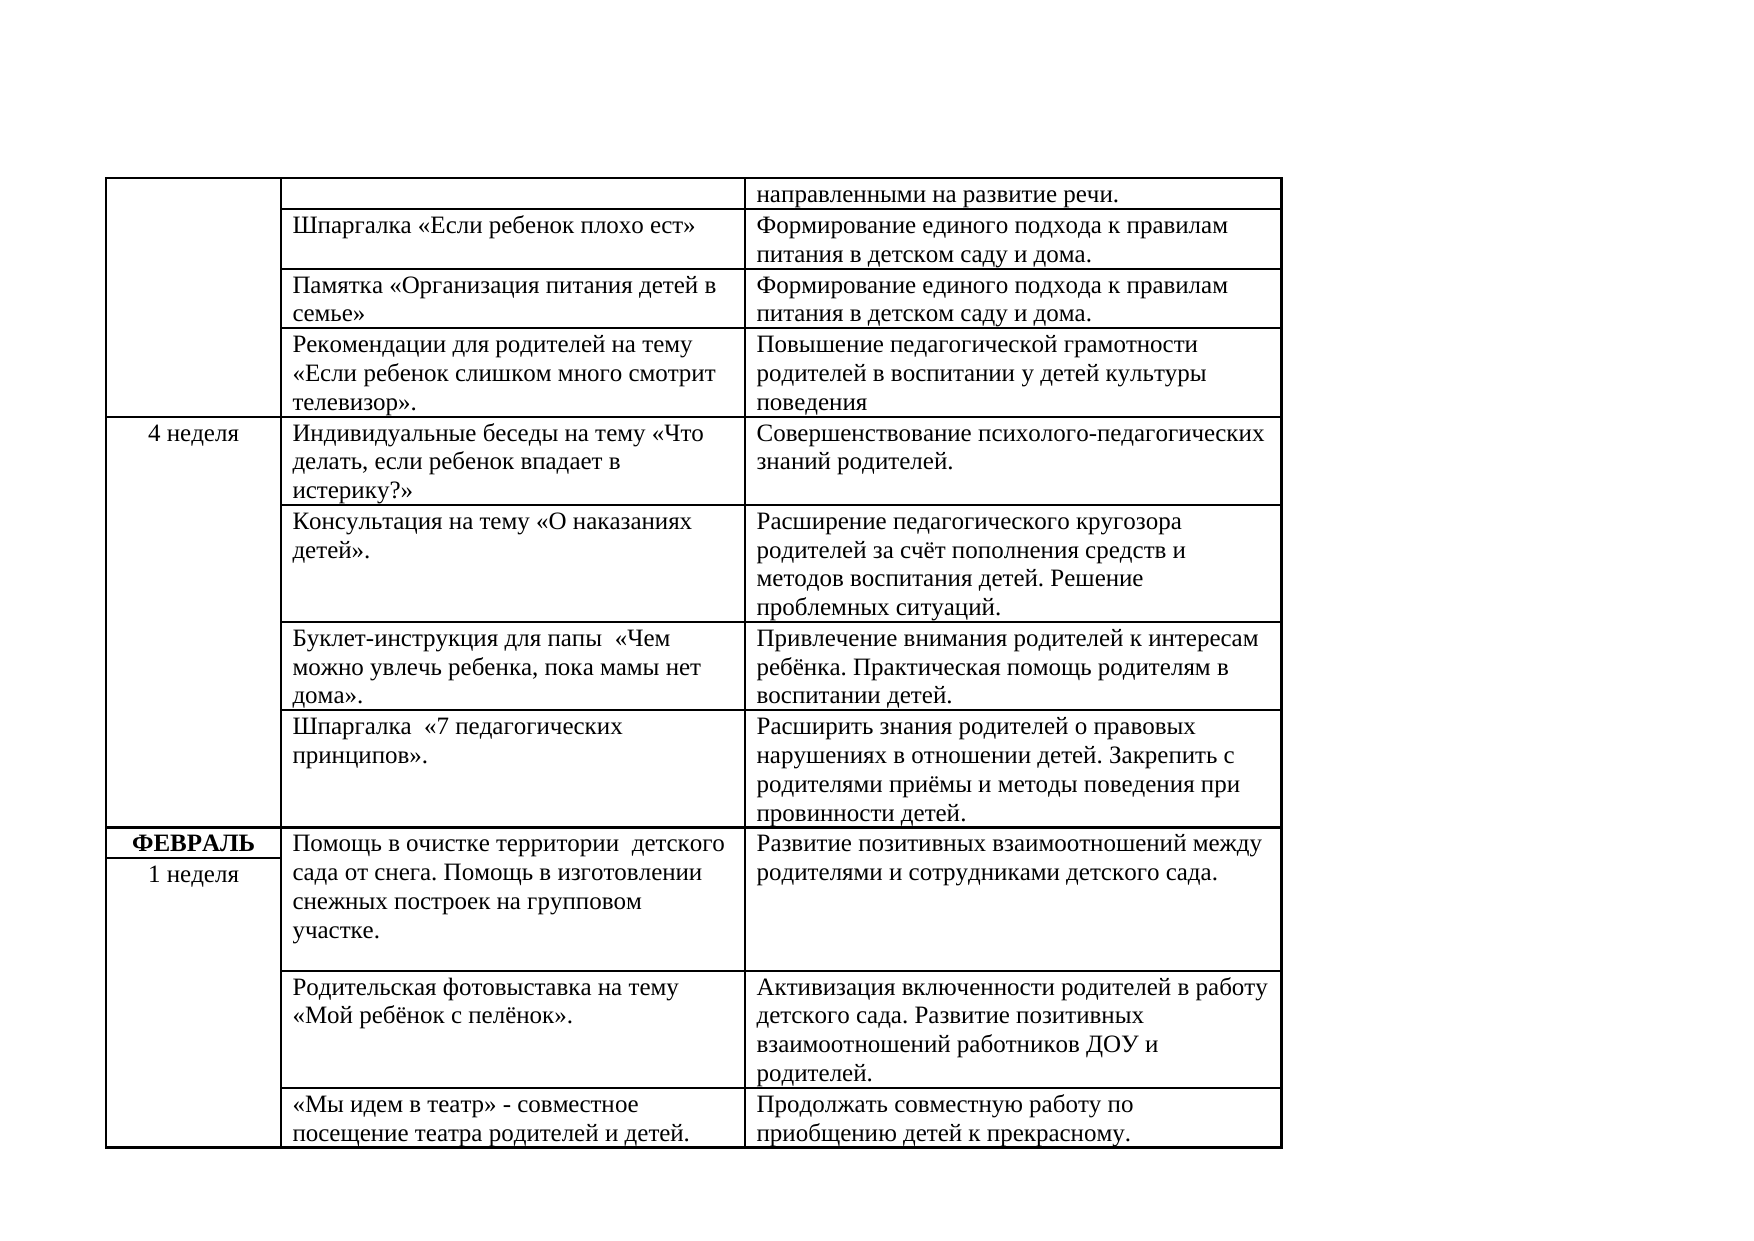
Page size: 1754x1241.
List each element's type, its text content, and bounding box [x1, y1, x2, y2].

table_cell Рекомендации для родителей на тему «Если ребенок слишком много смотрит телевизор». [282, 329, 744, 416]
table_cell «Мы идем в театр» - совместное посещение театра родителей и детей. [282, 1089, 744, 1146]
table_cell Индивидуальные беседы на тему «Что делать, если ребенок впадает в истерику?» [282, 418, 744, 504]
table_cell Шпаргалка «7 педагогических принципов». [282, 711, 744, 826]
table_cell Помощь в очистке территории детского сада от снега. Помощь в изготовлении снежных построек на групповом участке. [282, 829, 744, 970]
table_cell Буклет-инструкция для папы «Чем можно увлечь ребенка, пока мамы нет дома». [282, 623, 744, 709]
table_cell 1 неделя [107, 859, 280, 1146]
table_cell Памятка «Организация питания детей в семье» [282, 270, 744, 327]
table_cell Шпаргалка «Если ребенок плохо ест» [282, 210, 744, 268]
table_cell ФЕВРАЛЬ [107, 829, 280, 857]
table_cell Повышение педагогической грамотности родителей в воспитании у детей культуры поведения [746, 329, 1280, 416]
table_cell Родительская фотовыставка на тему «Мой ребёнок с пелёнок». [282, 972, 744, 1087]
table_cell 4 неделя [107, 418, 280, 826]
table_cell Совершенствование психолого-педагогических знаний родителей. [746, 418, 1280, 504]
table_cell Продолжать совместную работу по приобщению детей к прекрасному. [746, 1089, 1280, 1146]
table_cell Расширить знания родителей о правовых нарушениях в отношении детей. Закрепить с родителями приёмы и методы поведения при провинности детей. [746, 711, 1280, 826]
table_cell Формирование единого подхода к правилам питания в детском саду и дома. [746, 270, 1280, 327]
table_cell Формирование единого подхода к правилам питания в детском саду и дома. [746, 210, 1280, 268]
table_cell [746, 179, 1280, 208]
table_cell Привлечение внимания родителей к интересам ребёнка. Практическая помощь родителям в воспитании детей. [746, 623, 1280, 709]
table_cell Расширение педагогического кругозора родителей за счёт пополнения средств и методов воспитания детей. Решение проблемных ситуаций. [746, 506, 1280, 621]
table_cell Развитие позитивных взаимоотношений между родителями и сотрудниками детского сада. [746, 829, 1280, 970]
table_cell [282, 179, 744, 208]
table_cell Консультация на тему «О наказаниях детей». [282, 506, 744, 621]
table_cell Активизация включенности родителей в работу детского сада. Развитие позитивных взаимоотношений работников ДОУ и родителей. [746, 972, 1280, 1087]
